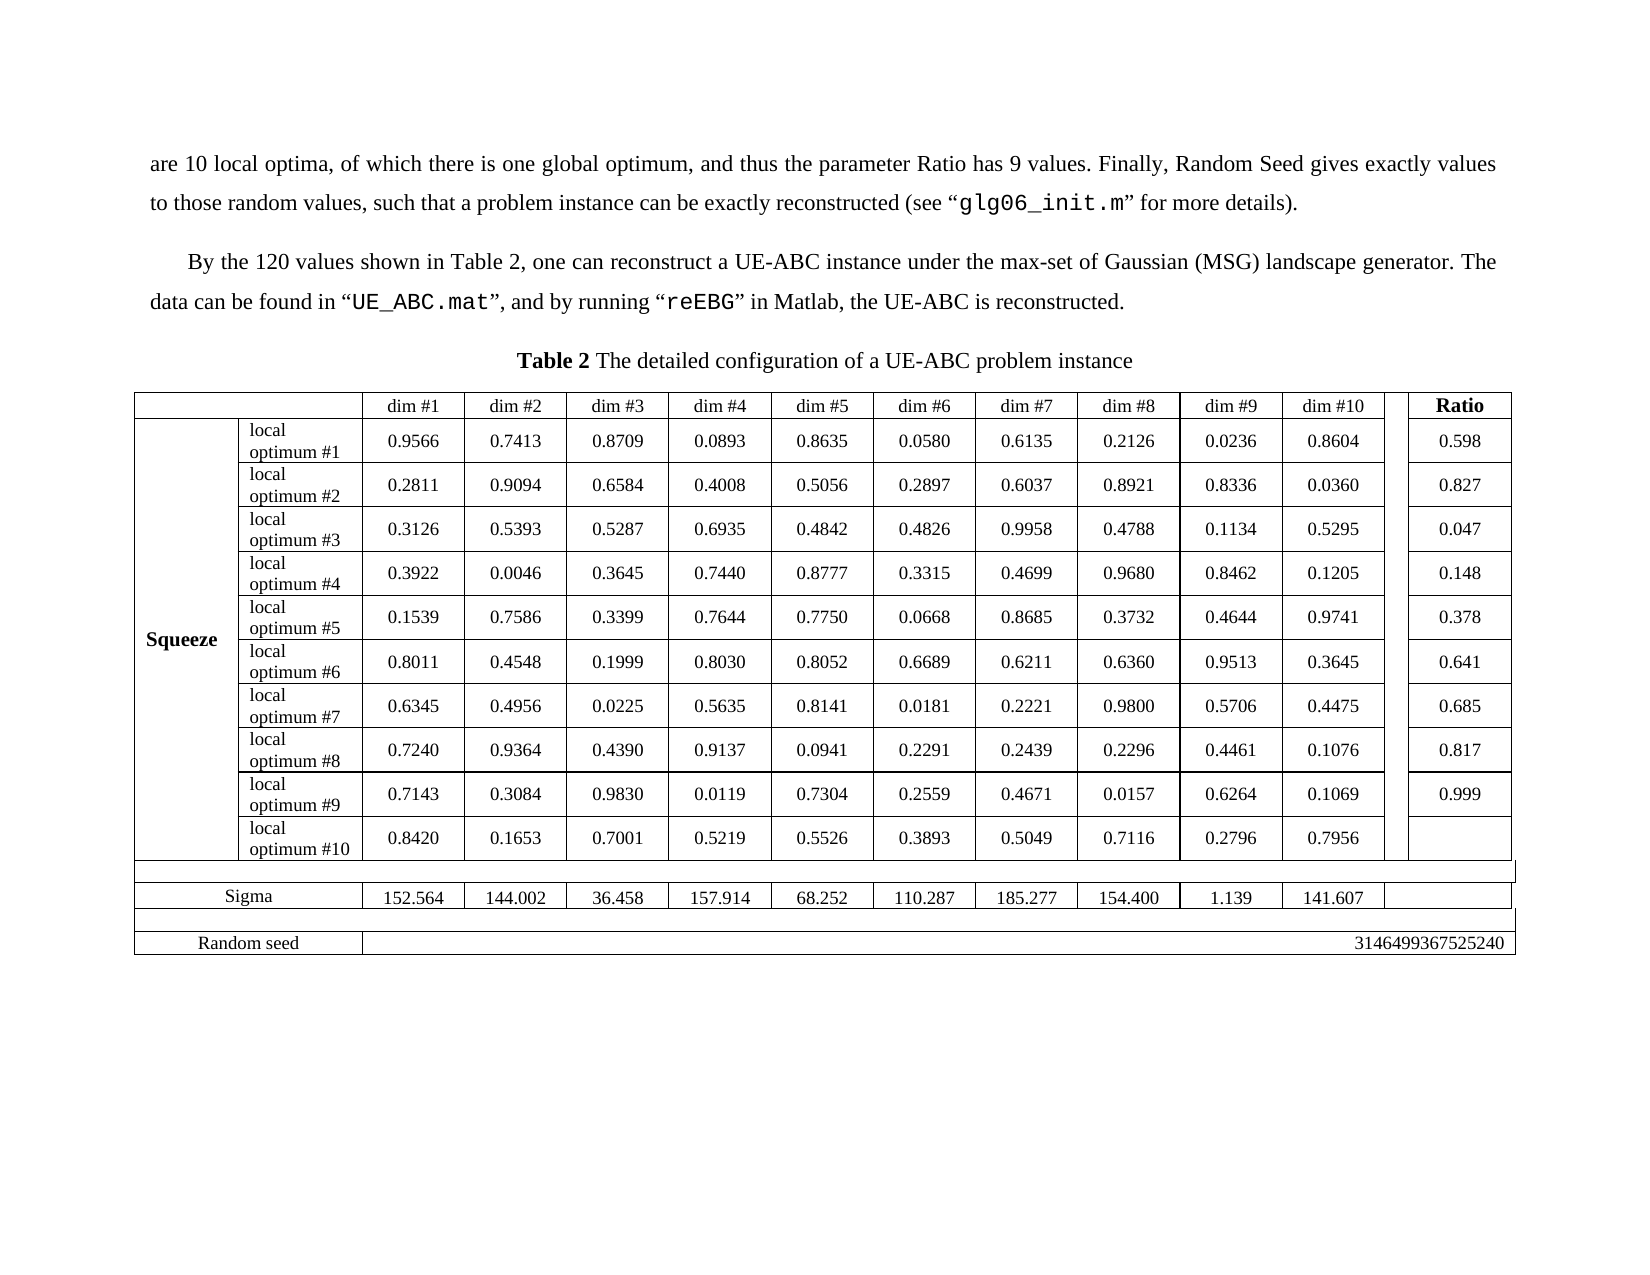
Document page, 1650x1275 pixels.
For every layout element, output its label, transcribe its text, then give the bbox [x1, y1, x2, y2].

table_cell 0.5706 [1181, 684, 1282, 727]
table_cell 0.4390 [567, 728, 668, 771]
table_cell 0.0225 [567, 684, 668, 727]
table_cell 0.7304 [772, 773, 873, 816]
table_cell 0.9094 [465, 463, 566, 506]
table_cell 68.252 [772, 883, 873, 908]
table_header dim #9 [1181, 393, 1282, 418]
table_cell local optimum #10 [239, 817, 362, 860]
table_cell 0.7240 [363, 728, 464, 771]
table_cell 0.6584 [567, 463, 668, 506]
table_cell 0.0893 [669, 419, 771, 462]
table_cell 0.9800 [1078, 684, 1179, 727]
table_cell 0.6935 [669, 507, 771, 551]
table_cell 0.0580 [874, 419, 975, 462]
table_cell 0.7413 [465, 419, 566, 462]
table_cell 0.6037 [976, 463, 1077, 506]
table_header dim #10 [1283, 393, 1384, 418]
table_cell 0.6211 [976, 640, 1077, 683]
table_header [135, 393, 362, 418]
table_cell 0.8921 [1078, 463, 1179, 506]
table_header [1385, 393, 1408, 860]
text By the 120 values shown in Table 2, one can reconstruct a UE-ABC instance under the max-set of Gaussian (MSG) landscape generator. The data can be found in “UE_ABC.mat”, and by running “reEBG” in Matlab, the UE-ABC is reconstructed. [150, 248, 1500, 316]
table_cell 0.3893 [874, 817, 975, 860]
table_cell local optimum #9 [239, 773, 362, 816]
table_cell 0.5393 [465, 507, 566, 551]
table_cell 0.0668 [874, 596, 975, 639]
table_cell 0.8052 [772, 640, 873, 683]
table_cell 0.4842 [772, 507, 873, 551]
table_cell local optimum #5 [239, 596, 362, 639]
table_cell 0.8336 [1181, 463, 1282, 506]
table_cell 0.7644 [669, 596, 771, 639]
table_cell 0.8635 [772, 419, 873, 462]
table_cell 0.9830 [567, 773, 668, 816]
table_cell 0.5219 [669, 817, 771, 860]
table_cell 0.9137 [669, 728, 771, 771]
table_cell 0.5287 [567, 507, 668, 551]
table_cell 154.400 [1078, 883, 1179, 908]
table_cell Sigma [135, 883, 362, 908]
table_cell 0.4475 [1283, 684, 1384, 727]
table_cell 0.2796 [1181, 817, 1282, 860]
table_header dim #4 [669, 393, 771, 418]
table_cell 0.9364 [465, 728, 566, 771]
table_cell 0.2897 [874, 463, 975, 506]
table_header dim #2 [465, 393, 566, 418]
table_cell 0.7750 [772, 596, 873, 639]
table_cell 0.378 [1409, 596, 1511, 639]
table_cell 0.8420 [363, 817, 464, 860]
table_cell 152.564 [363, 883, 464, 908]
table_cell 0.6135 [976, 419, 1077, 462]
table_cell 3146499367525240 [363, 932, 1515, 953]
table_cell 0.8030 [669, 640, 771, 683]
table_cell local optimum #8 [239, 728, 362, 771]
table_cell 185.277 [976, 883, 1077, 908]
table_cell 0.8777 [772, 552, 873, 595]
table_cell 0.1134 [1181, 507, 1282, 551]
table_cell 0.685 [1409, 684, 1511, 727]
table_cell 0.3732 [1078, 596, 1179, 639]
table_header dim #1 [363, 393, 464, 418]
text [150, 150, 1500, 218]
table_cell 0.1069 [1283, 773, 1384, 816]
table_cell 0.6264 [1181, 773, 1282, 816]
table_cell 0.2296 [1078, 728, 1179, 771]
table_cell 0.4548 [465, 640, 566, 683]
table_cell 0.047 [1409, 507, 1511, 551]
table_cell 0.817 [1409, 728, 1511, 771]
table_cell 0.4826 [874, 507, 975, 551]
table_cell [135, 908, 1515, 931]
table_cell 0.5295 [1283, 507, 1384, 551]
table_cell 0.999 [1409, 773, 1511, 816]
table_cell 0.5526 [772, 817, 873, 860]
table_cell local optimum #6 [239, 640, 362, 683]
table_cell 0.2126 [1078, 419, 1179, 462]
table_cell 0.3399 [567, 596, 668, 639]
text Table 2 The detailed configuration of a UE-ABC problem instance [150, 347, 1500, 373]
table_header dim #8 [1078, 393, 1179, 418]
table_cell 0.6345 [363, 684, 464, 727]
table_cell 0.4008 [669, 463, 771, 506]
table_cell 0.8685 [976, 596, 1077, 639]
table_cell 0.7440 [669, 552, 771, 595]
table_cell 0.598 [1409, 419, 1511, 462]
table_cell 0.3645 [567, 552, 668, 595]
table_cell 0.2811 [363, 463, 464, 506]
table_cell 0.8709 [567, 419, 668, 462]
table_cell 0.0236 [1181, 419, 1282, 462]
table_cell 0.1653 [465, 817, 566, 860]
table_cell 0.0119 [669, 773, 771, 816]
table_cell 0.2221 [976, 684, 1077, 727]
table_cell 0.8141 [772, 684, 873, 727]
table_cell [135, 860, 1515, 882]
table_cell 0.4461 [1181, 728, 1282, 771]
table_cell 0.5635 [669, 684, 771, 727]
table_cell 0.1539 [363, 596, 464, 639]
table_cell local optimum #4 [239, 552, 362, 595]
table_cell 0.2559 [874, 773, 975, 816]
table_cell 0.4699 [976, 552, 1077, 595]
table_header dim #6 [874, 393, 975, 418]
table_cell local optimum #3 [239, 507, 362, 551]
table_cell [1409, 817, 1511, 860]
table_cell 141.607 [1283, 883, 1384, 908]
table_cell 1.139 [1181, 883, 1282, 908]
table_cell 0.1205 [1283, 552, 1384, 595]
table_cell 0.1076 [1283, 728, 1384, 771]
table_cell 0.2291 [874, 728, 975, 771]
table_header dim #3 [567, 393, 668, 418]
table_cell 0.148 [1409, 552, 1511, 595]
table_cell 0.0941 [772, 728, 873, 771]
table_cell 144.002 [465, 883, 566, 908]
table_cell 0.7001 [567, 817, 668, 860]
table_cell 0.6689 [874, 640, 975, 683]
table_cell Random seed [135, 932, 362, 953]
table_cell 0.4788 [1078, 507, 1179, 551]
table_cell 0.3645 [1283, 640, 1384, 683]
table_cell 0.4671 [976, 773, 1077, 816]
table_cell local optimum #2 [239, 463, 362, 506]
table_header Ratio [1409, 393, 1511, 418]
table_cell 0.4644 [1181, 596, 1282, 639]
table_cell 0.9741 [1283, 596, 1384, 639]
table_cell local optimum #7 [239, 684, 362, 727]
table_cell 36.458 [567, 883, 668, 908]
table_cell 0.8462 [1181, 552, 1282, 595]
table_cell 0.0046 [465, 552, 566, 595]
table_cell 0.8011 [363, 640, 464, 683]
table_cell 0.3922 [363, 552, 464, 595]
table_cell 0.6360 [1078, 640, 1179, 683]
table_cell 110.287 [874, 883, 975, 908]
table_header dim #7 [976, 393, 1077, 418]
table_cell Squeeze [135, 419, 238, 860]
table_cell 0.3084 [465, 773, 566, 816]
table_header dim #5 [772, 393, 873, 418]
table_cell 0.8604 [1283, 419, 1384, 462]
table_cell 157.914 [669, 883, 771, 908]
table_cell 0.7586 [465, 596, 566, 639]
table_cell 0.9513 [1181, 640, 1282, 683]
table_cell 0.3126 [363, 507, 464, 551]
table_cell 0.7956 [1283, 817, 1384, 860]
table_cell 0.7143 [363, 773, 464, 816]
table_cell 0.9566 [363, 419, 464, 462]
table_cell 0.9958 [976, 507, 1077, 551]
table_cell 0.827 [1409, 463, 1511, 506]
table_cell 0.1999 [567, 640, 668, 683]
table_cell 0.7116 [1078, 817, 1179, 860]
table_cell 0.3315 [874, 552, 975, 595]
table_cell local optimum #1 [239, 419, 362, 462]
table_cell 0.4956 [465, 684, 566, 727]
table_cell 0.2439 [976, 728, 1077, 771]
table_cell 0.0360 [1283, 463, 1384, 506]
table_cell [1385, 883, 1511, 908]
table_cell 0.9680 [1078, 552, 1179, 595]
table_cell 0.641 [1409, 640, 1511, 683]
table_cell 0.5056 [772, 463, 873, 506]
table_cell 0.5049 [976, 817, 1077, 860]
table_cell 0.0157 [1078, 773, 1179, 816]
table_cell 0.0181 [874, 684, 975, 727]
